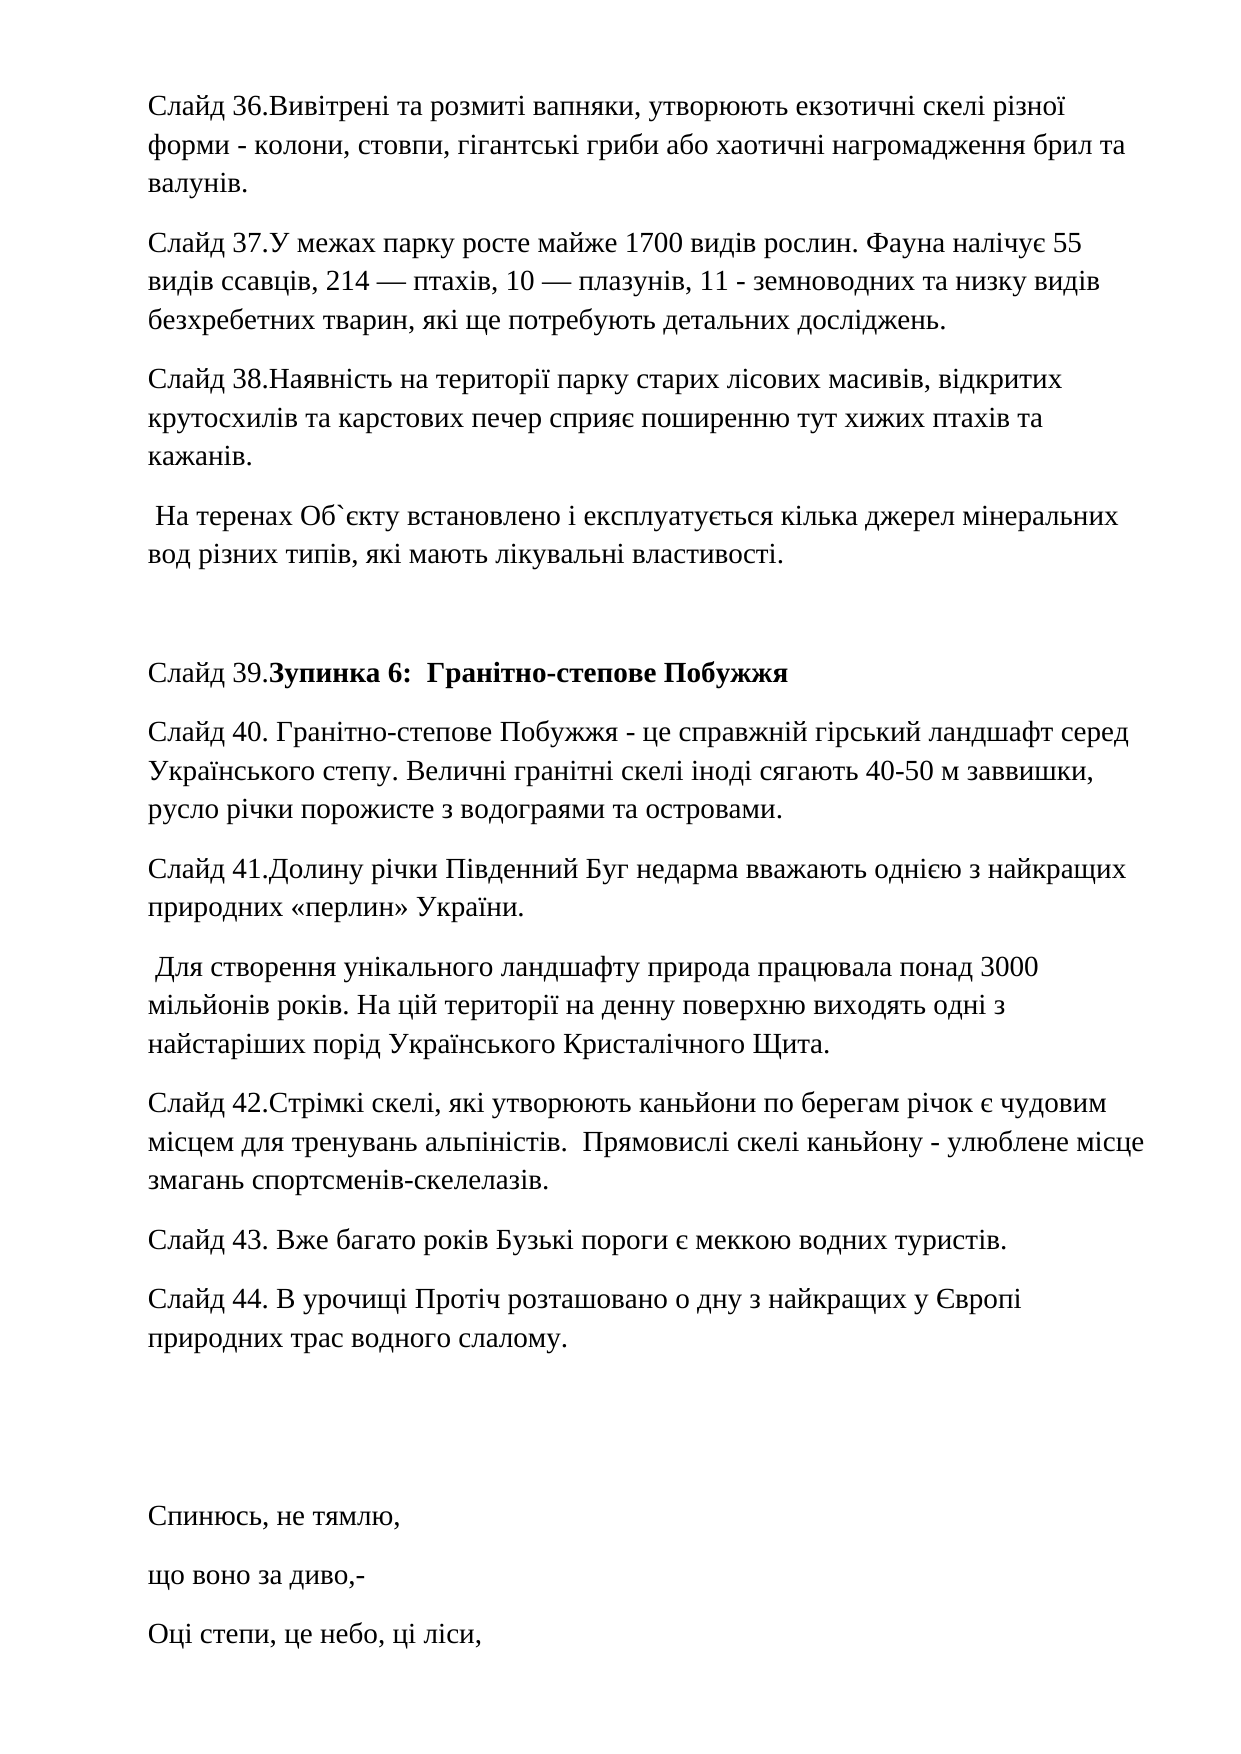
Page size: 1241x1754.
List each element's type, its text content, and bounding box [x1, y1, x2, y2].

text На теренах Об`єкту встановлено і експлуатується кілька джерел мінеральних вод різних типів, які мають лікувальні властивості. [148, 498, 1152, 570]
text Слайд 42.Стрімкі скелі, які утворюють каньйони по берегам річок є чудовим місцем для тренувань альпіністів. Прямовислі скелі каньйону - улюблене місце змагань спортсменів-скелелазів. [148, 1085, 1152, 1196]
text Слайд 36.Вивiтренi та розмиті вапняки, утворюють екзотичні скелі різної форми - колони, стовпи, гігантські гриби або хаотичні нагромадження брил та валунів. [148, 88, 1152, 199]
text Слайд 39.Зупинка 6: Гранітно-степове Побужжя [148, 655, 1152, 689]
text що воно за диво,- [148, 1557, 1152, 1591]
text Слайд 37.У межах парку росте майже 1700 видів рослин. Фауна налічує 55 видів ссавців, 214 — птахів, 10 — плазунів, 11 - земноводних та низку видів безхребетних тварин, які ще потребують детальних досліджень. [148, 225, 1152, 336]
text Слайд 43. Вже багато років Бузькі пороги є меккою водних туристів. [148, 1222, 1152, 1255]
text Слайд 41.Долину річки Південний Буг недарма вважають однією з найкращих природних «перлин» України. [148, 851, 1152, 923]
text Оці степи, це небо, ці ліси, [148, 1617, 1152, 1650]
text Слайд 44. В урочищі Протіч розташовано о дну з найкращих у Європі природних трас водного слалому. [148, 1281, 1152, 1353]
text Спинюсь, не тямлю, [148, 1498, 1152, 1531]
text Для створення унікального ландшафту природа працювала понад 3000 мільйонів років. На цій території на денну поверхню виходять одні з найстаріших порід Українського Кристалічного Щита. [148, 949, 1152, 1059]
text Слайд 38.Наявність на території парку старих лісових масивів, відкритих крутосхилів та карстових печер сприяє поширенню тут хижих птахів та кажанів. [148, 361, 1152, 472]
text Слайд 40. Гранітно-степове Побужжя - це справжній гірський ландшафт серед Українського степу. Величні гранітні скелі іноді сягають 40-50 м заввишки, русло річки порожисте з водограями та островами. [148, 714, 1152, 825]
